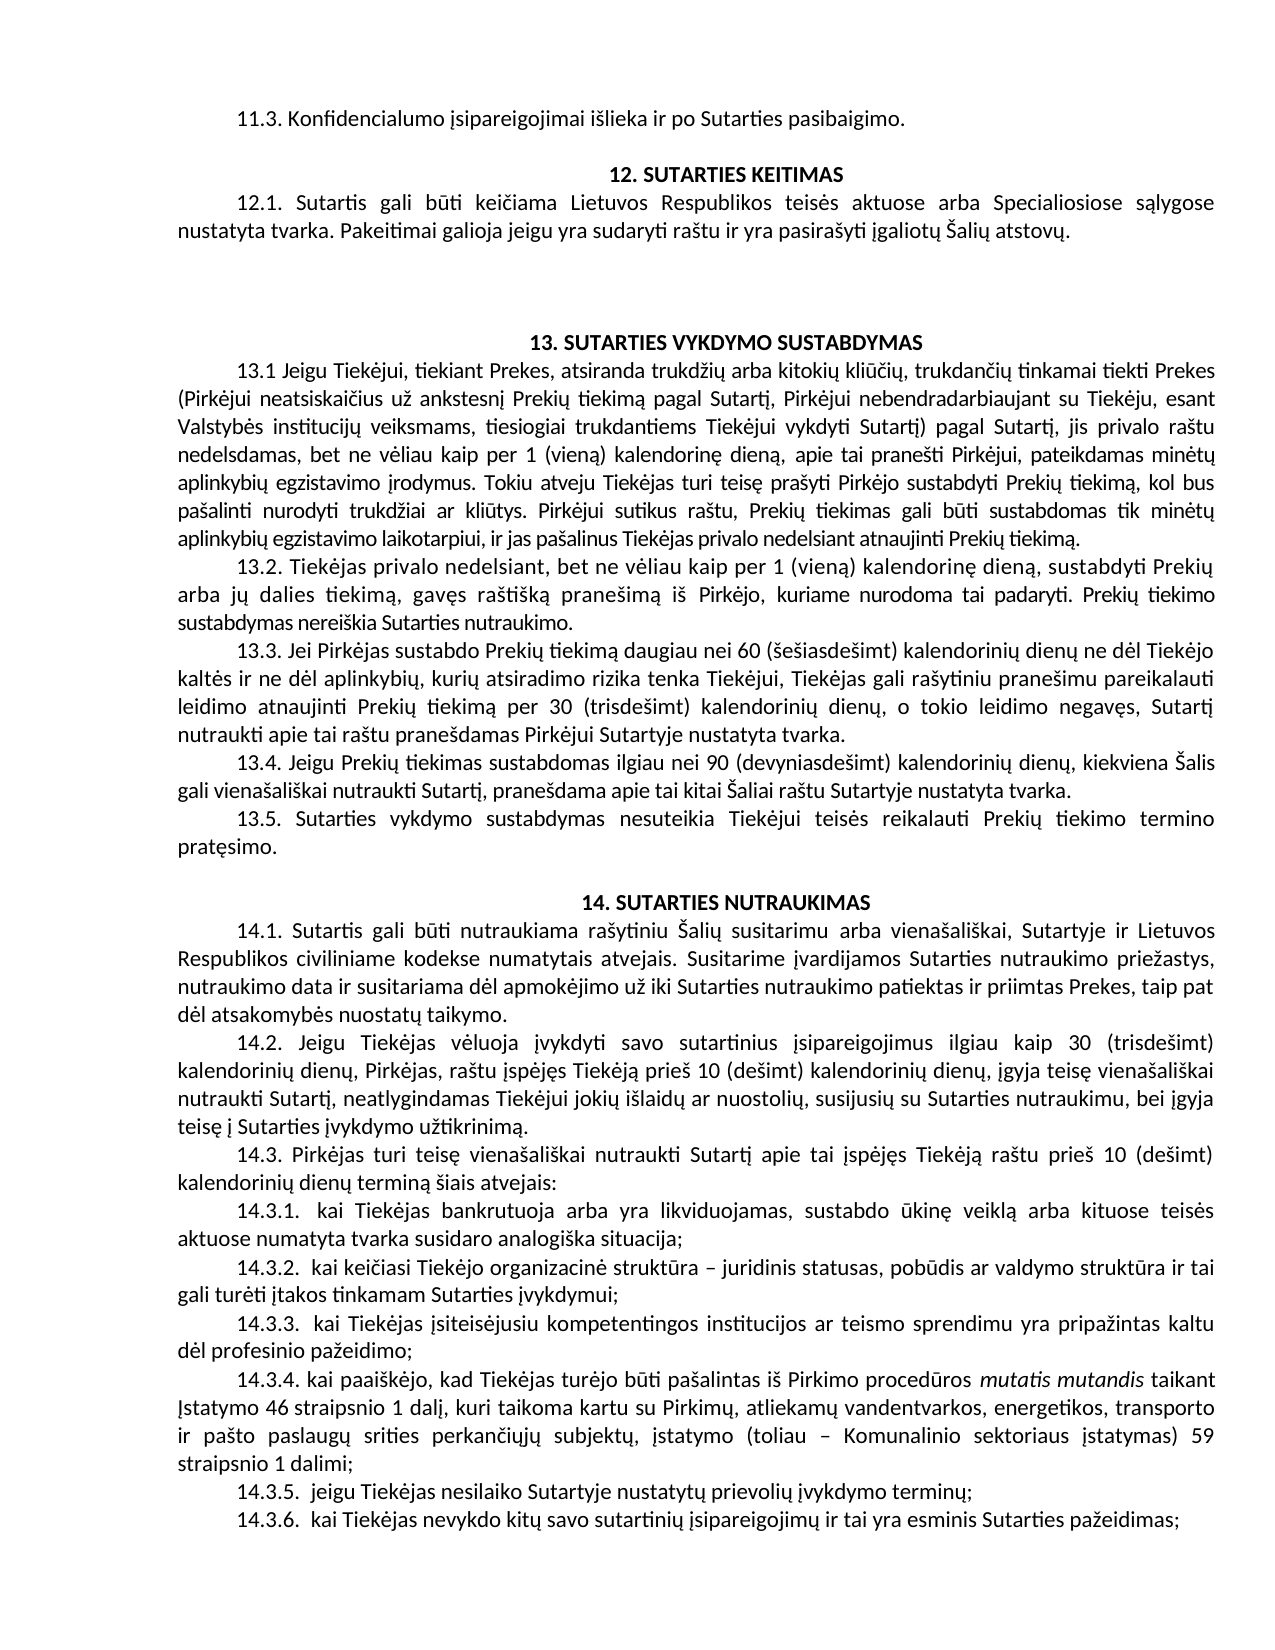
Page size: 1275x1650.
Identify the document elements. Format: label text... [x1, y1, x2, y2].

text 11.3. Konfidencialumo įsipareigojimai išlieka ir po Sutarties pasibaigimo. [177, 104, 1216, 132]
text 13.5. Sutarties vykdymo sustabdymas nesuteikia Tiekėjui teisės reikalauti Prekių tiekimo termino pratęsimo. [177, 804, 1216, 860]
text 14.2. Jeigu Tiekėjas vėluoja įvykdyti savo sutartinius įsipareigojimus ilgiau kaip 30 (trisdešimt) kalendorinių dienų, Pirkėjas, raštu įspėjęs Tiekėją prieš 10 (dešimt) kalendorinių dienų, įgyja teisę vienašališkai nutraukti Sutartį, neatlygindamas Tiekėjui jokių išlaidų ar nuostolių, susijusių su Sutarties nutraukimu, bei įgyja teisę į Sutarties įvykdymo užtikrinimą. [177, 1028, 1216, 1141]
text 14.3. Pirkėjas turi teisę vienašališkai nutraukti Sutartį apie tai įspėjęs Tiekėją raštu prieš 10 (dešimt) kalendorinių dienų terminą šiais atvejais: [177, 1141, 1216, 1197]
text 13.1 Jeigu Tiekėjui, tiekiant Prekes, atsiranda trukdžių arba kitokių kliūčių, trukdančių tinkamai tiekti Prekes (Pirkėjui neatsiskaičius už ankstesnį Prekių tiekimą pagal Sutartį, Pirkėjui nebendradarbiaujant su Tiekėju, esant Valstybės institucijų veiksmams, tiesiogiai trukdantiems Tiekėjui vykdyti Sutartį) pagal Sutartį, jis privalo raštu nedelsdamas, bet ne vėliau kaip per 1 (vieną) kalendorinę dieną, apie tai pranešti Pirkėjui, pateikdamas minėtų aplinkybių egzistavimo įrodymus. Tokiu atveju Tiekėjas turi teisę prašyti Pirkėjo sustabdyti Prekių tiekimą, kol bus pašalinti nurodyti trukdžiai ar kliūtys. Pirkėjui sutikus raštu, Prekių tiekimas gali būti sustabdomas tik minėtų aplinkybių egzistavimo laikotarpiui, ir jas pašalinus Tiekėjas privalo nedelsiant atnaujinti Prekių tiekimą. [177, 356, 1216, 552]
text 12. SUTARTIES KEITIMAS [177, 160, 1216, 188]
text 14.3.6. kai Tiekėjas nevykdo kitų savo sutartinių įsipareigojimų ir tai yra esminis Sutarties pažeidimas; [177, 1505, 1216, 1533]
text 14.3.3. kai Tiekėjas įsiteisėjusiu kompetentingos institucijos ar teismo sprendimu yra pripažintas kaltu dėl profesinio pažeidimo; [177, 1309, 1216, 1365]
text 14.3.1. kai Tiekėjas bankrutuoja arba yra likviduojamas, sustabdo ūkinę veiklą arba kituose teisės aktuose numatyta tvarka susidaro analogiška situacija; [177, 1197, 1216, 1253]
text 12.1. Sutartis gali būti keičiama Lietuvos Respublikos teisės aktuose arba Specialiosiose sąlygose nustatyta tvarka. Pakeitimai galioja jeigu yra sudaryti raštu ir yra pasirašyti įgaliotų Šalių atstovų. [177, 188, 1216, 244]
text 14. SUTARTIES NUTRAUKIMAS [177, 888, 1216, 916]
text 13.2. Tiekėjas privalo nedelsiant, bet ne vėliau kaip per 1 (vieną) kalendorinę dieną, sustabdyti Prekių arba jų dalies tiekimą, gavęs raštišką pranešimą iš Pirkėjo, kuriame nurodoma tai padaryti. Prekių tiekimo sustabdymas nereiškia Sutarties nutraukimo. [177, 552, 1216, 636]
text 13.3. Jei Pirkėjas sustabdo Prekių tiekimą daugiau nei 60 (šešiasdešimt) kalendorinių dienų ne dėl Tiekėjo kaltės ir ne dėl aplinkybių, kurių atsiradimo rizika tenka Tiekėjui, Tiekėjas gali rašytiniu pranešimu pareikalauti leidimo atnaujinti Prekių tiekimą per 30 (trisdešimt) kalendorinių dienų, o tokio leidimo negavęs, Sutartį nutraukti apie tai raštu pranešdamas Pirkėjui Sutartyje nustatyta tvarka. [177, 636, 1216, 748]
text 14.3.2. kai keičiasi Tiekėjo organizacinė struktūra – juridinis statusas, pobūdis ar valdymo struktūra ir tai gali turėti įtakos tinkamam Sutarties įvykdymui; [177, 1253, 1216, 1309]
text 14.3.5. jeigu Tiekėjas nesilaiko Sutartyje nustatytų prievolių įvykdymo terminų; [177, 1477, 1216, 1505]
text 14.1. Sutartis gali būti nutraukiama rašytiniu Šalių susitarimu arba vienašališkai, Sutartyje ir Lietuvos Respublikos civiliniame kodekse numatytais atvejais. Susitarime įvardijamos Sutarties nutraukimo priežastys, nutraukimo data ir susitariama dėl apmokėjimo už iki Sutarties nutraukimo patiektas ir priimtas Prekes, taip pat dėl atsakomybės nuostatų taikymo. [177, 916, 1216, 1028]
text 13.4. Jeigu Prekių tiekimas sustabdomas ilgiau nei 90 (devyniasdešimt) kalendorinių dienų, kiekviena Šalis gali vienašališkai nutraukti Sutartį, pranešdama apie tai kitai Šaliai raštu Sutartyje nustatyta tvarka. [177, 748, 1216, 804]
text 14.3.4. kai paaiškėjo, kad Tiekėjas turėjo būti pašalintas iš Pirkimo procedūros mutatis mutandis taikant Įstatymo 46 straipsnio 1 dalį, kuri taikoma kartu su Pirkimų, atliekamų vandentvarkos, energetikos, transporto ir pašto paslaugų srities perkančiųjų subjektų, įstatymo (toliau – Komunalinio sektoriaus įstatymas) 59 straipsnio 1 dalimi; [177, 1365, 1216, 1477]
text 13. SUTARTIES VYKDYMO SUSTABDYMAS [177, 328, 1216, 356]
